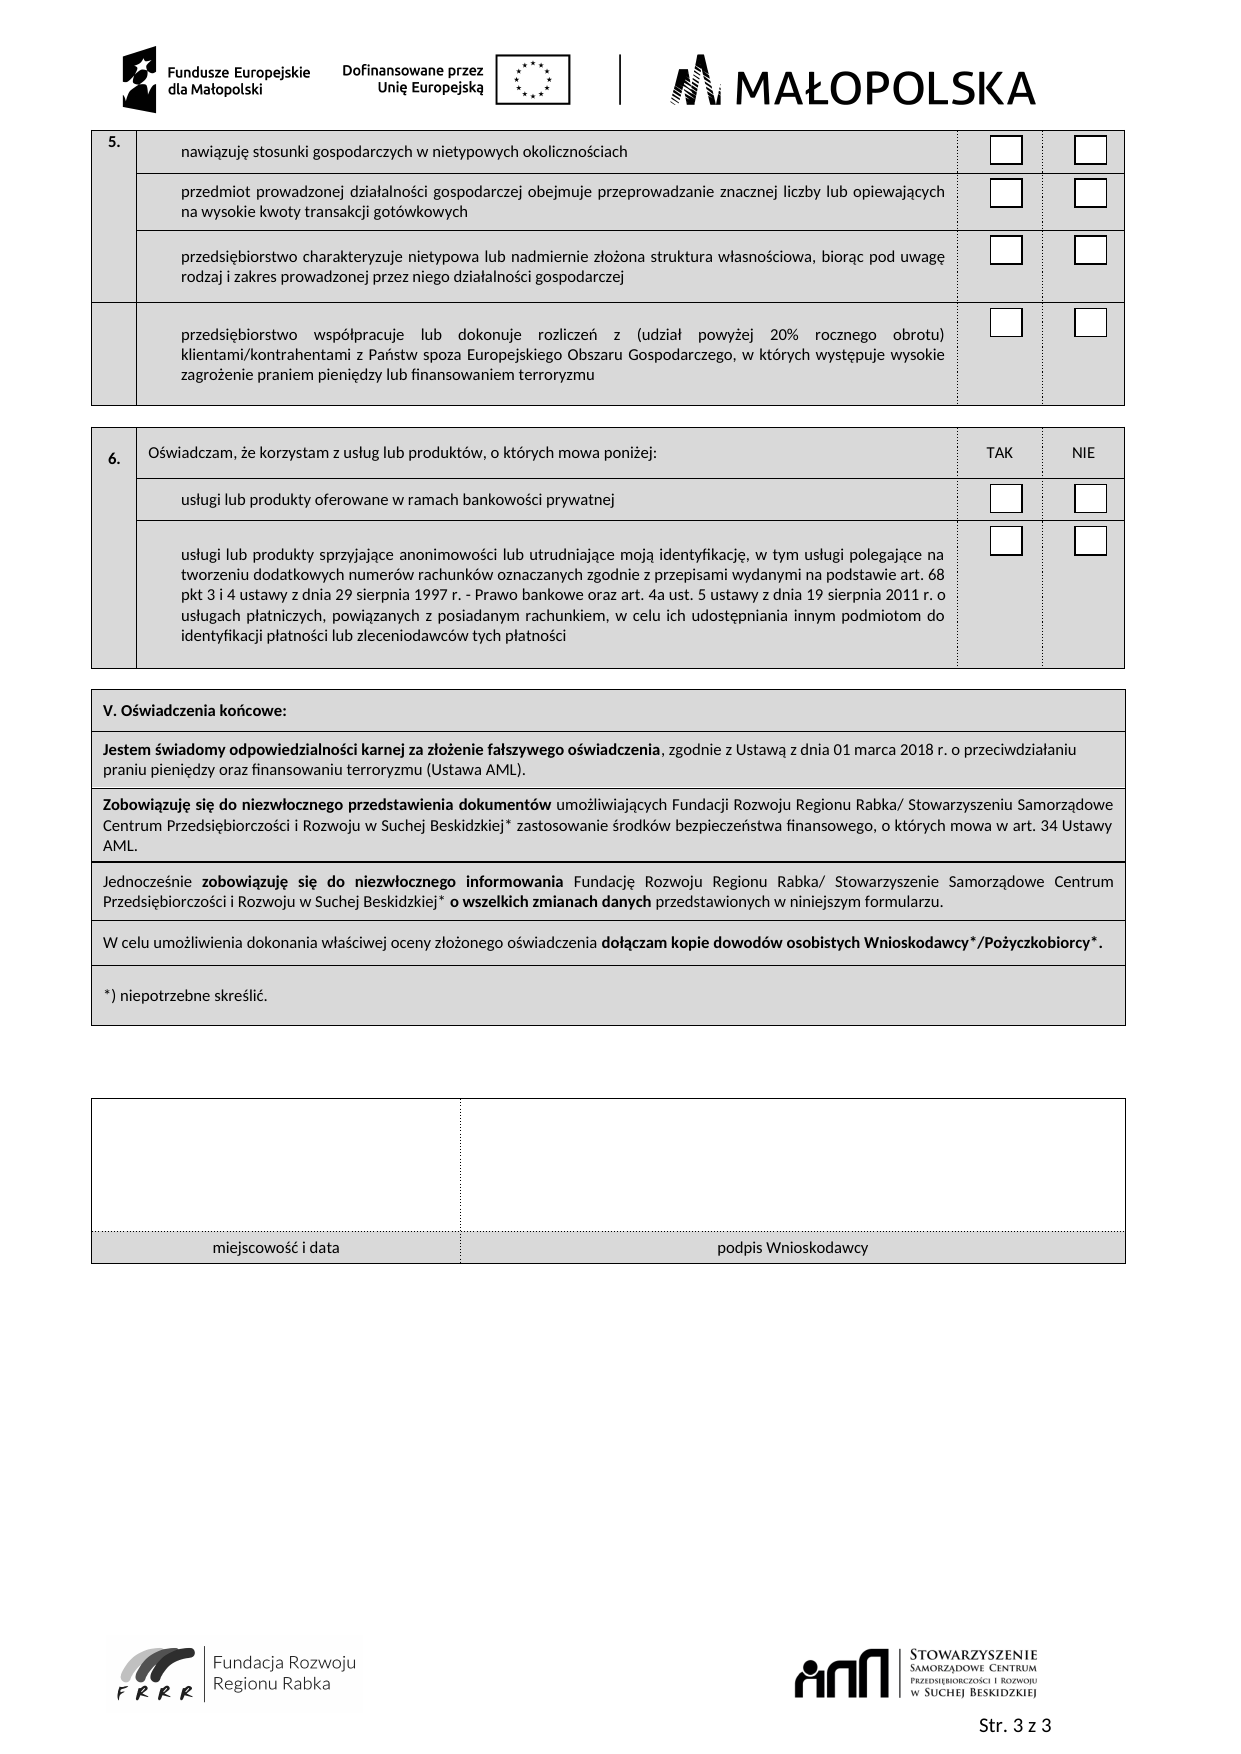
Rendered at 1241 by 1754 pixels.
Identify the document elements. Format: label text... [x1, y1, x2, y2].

table_cell [1042, 479, 1124, 520]
table_cell Jestem świadomy odpowiedzialności karnej za złożenie fałszywego oświadczenia, zgodnie z Ustawą z dnia 01 marca 2018 r. o przeciwdziałaniu praniu pieniędzy oraz finansowaniu terroryzmu (Ustawa AML). [92, 732, 1125, 787]
table_cell przedsiębiorstwo charakteryzuje nietypowa lub nadmiernie złożona struktura własnościowa, biorąc pod uwagę rodzaj i zakres prowadzonej przez niego działalności gospodarczej [137, 231, 957, 302]
table_cell przedmiot prowadzonej działalności gospodarczej obejmuje przeprowadzanie znacznej liczby lub opiewających na wysokie kwoty transakcji gotówkowych [137, 174, 957, 230]
table_cell [957, 231, 1042, 302]
table_cell [957, 131, 1042, 173]
table_cell *) niepotrzebne skreślić. [92, 966, 1125, 1025]
picture [106, 29, 1052, 130]
table_header NIE [1042, 428, 1124, 478]
table_cell [1042, 174, 1124, 230]
table_header 6. [92, 428, 136, 668]
picture [106, 1635, 1052, 1713]
table_cell W celu umożliwienia dokonania właściwej oceny złożonego oświadczenia dołączam kopie dowodów osobistych Wnioskodawcy*/Pożyczkobiorcy*. [92, 921, 1125, 965]
table_cell [1042, 131, 1124, 173]
table_cell Jednocześnie zobowiązuję się do niezwłocznego informowania Fundację Rozwoju Regionu Rabka/ Stowarzyszenie Samorządowe Centrum Przedsiębiorczości i Rozwoju w Suchej Beskidzkiej* o wszelkich zmianach danych przedstawionych w niniejszym formularzu. [92, 863, 1125, 920]
table_cell [92, 303, 136, 405]
table_cell [957, 174, 1042, 230]
table_cell podpis Wnioskodawcy [460, 1231, 1125, 1263]
table_cell Zobowiązuję się do niezwłocznego przedstawienia dokumentów umożliwiających Fundacji Rozwoju Regionu Rabka/ Stowarzyszeniu Samorządowe Centrum Przedsiębiorczości i Rozwoju w Suchej Beskidzkiej* zastosowanie środków bezpieczeństwa finansowego, o których mowa w art. 34 Ustawy AML. [92, 789, 1125, 861]
table_header 5. [92, 131, 136, 302]
table_header [460, 1099, 1125, 1231]
table_cell przedsiębiorstwo współpracuje lub dokonuje rozliczeń z (udział powyżej 20% rocznego obrotu) klientami/kontrahentami z Państw spoza Europejskiego Obszaru Gospodarczego, w których występuje wysokie zagrożenie praniem pieniędzy lub finansowaniem terroryzmu [137, 303, 957, 405]
table_cell [1042, 303, 1124, 405]
table_cell [1042, 231, 1124, 302]
table_cell usługi lub produkty oferowane w ramach bankowości prywatnej [137, 479, 957, 520]
table_cell nawiązuję stosunki gospodarczych w nietypowych okolicznościach [137, 131, 957, 173]
table_header TAK [957, 428, 1042, 478]
table_cell [957, 479, 1042, 520]
table_header [92, 1099, 460, 1231]
table_cell [957, 303, 1042, 405]
table_header V. Oświadczenia końcowe: [92, 690, 1125, 731]
table_cell [957, 521, 1042, 668]
table_cell usługi lub produkty sprzyjające anonimowości lub utrudniające moją identyfikację, w tym usługi polegające na tworzeniu dodatkowych numerów rachunków oznaczanych zgodnie z przepisami wydanymi na podstawie art. 68 pkt 3 i 4 ustawy z dnia 29 sierpnia 1997 r. - Prawo bankowe oraz art. 4a ust. 5 ustawy z dnia 19 sierpnia 2011 r. o usługach płatniczych, powiązanych z posiadanym rachunkiem, w celu ich udostępniania innym podmiotom do identyfikacji płatności lub zleceniodawców tych płatności [137, 521, 957, 668]
table_header Oświadczam, że korzystam z usług lub produktów, o których mowa poniżej: [137, 428, 957, 478]
table_cell miejscowość i data [92, 1231, 460, 1263]
table_cell [1042, 521, 1124, 668]
